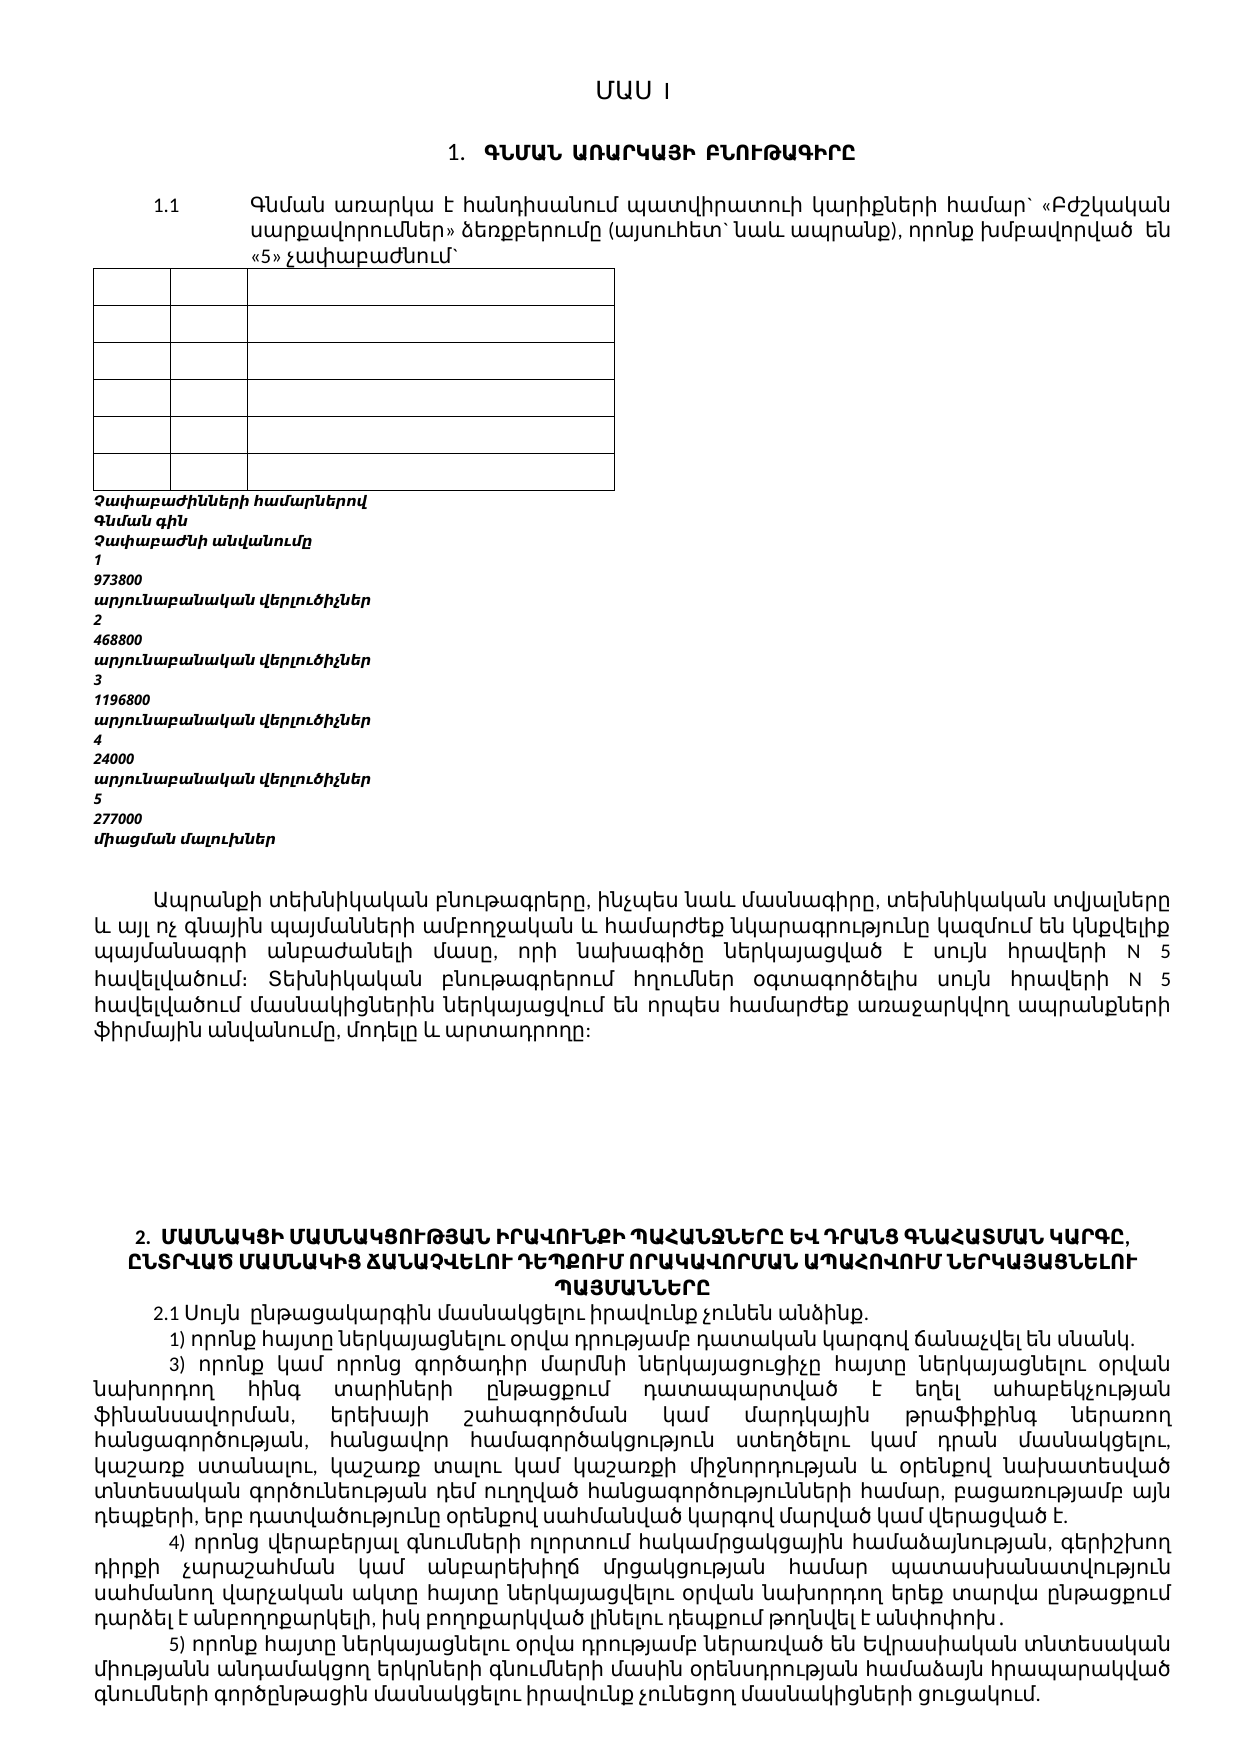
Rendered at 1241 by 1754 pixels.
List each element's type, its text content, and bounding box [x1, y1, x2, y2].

subtitle Գնման առարկա է հանդիսանում պատվիրատուի կարիքների համար` «Բժշկական սարքավորումներ» ձեռքբերումը (այսուհետ` նաև ապրանք), որոնք խմբավորված են «5» չափաբաժնում` [153, 192, 1171, 268]
text 5) որոնք հայտը ներկայացնելու օրվա դրությամբ ներառված են Եվրասիական տնտեսական միությանն անդամակցող երկրների գնումների մասին օրենսդրության համաձայն հրապարակված գնումների գործընթացին մասնակցելու իրավունք չունեցող մասնակիցների ցուցակում. [94, 1631, 1171, 1707]
text 2.1 Սույն ընթացակարգին մասնակցելու իրավունք չունեն անձինք. [94, 1300, 1171, 1326]
text ՄԱՍ I [94, 75, 1171, 106]
text 4) որոնց վերաբերյալ գնումների ոլորտում հակամրցակցային համաձայնության, գերիշխող դիրքի չարաշահման կամ անբարեխիղճ մրցակցության համար պատասխանատվություն սահմանող վարչական ակտը հայտը ներկայացվելու օրվան նախորդող երեք տարվա ընթացքում դարձել է անբողոքարկելի, իսկ բողոքարկված լինելու դեպքում թողնվել է անփոփոխ․ [94, 1529, 1171, 1631]
text Ապրանքի տեխնիկական բնութագրերը, ինչպես նաև մասնագիրը, տեխնիկական տվյալները և այլ ոչ գնային պայմանների ամբողջական և համարժեք նկարագրությունը կազմում են կնքվելիք պայմանագրի անբաժանելի մասը, որի նախագիծը ներկայացված է սույն հրավերի N 5 հավելվածում։ Տեխնիկական բնութագրերում հղումներ օգտագործելիս սույն հրավերի N 5 հավելվածում մասնակիցներին ներկայացվում են որպես համարժեք առաջարկվող ապրանքների ֆիրմային անվանումը, մոդելը և արտադրողը: [94, 888, 1171, 1043]
text 2. ՄԱՍՆԱԿՑԻ ՄԱՍՆԱԿՑՈՒԹՅԱՆ ԻՐԱՎՈՒՆՔԻ ՊԱՀԱՆՋՆԵՐԸ ԵՎ ԴՐԱՆՑ ԳՆԱՀԱՏՄԱՆ ԿԱՐԳԸ, ԸՆՏՐՎԱԾ ՄԱՍՆԱԿԻՑ ՃԱՆԱՉՎԵԼՈՒ ԴԵՊՔՈՒՄ ՈՐԱԿԱՎՈՐՄԱՆ ԱՊԱՀՈՎՈՒՄ ՆԵՐԿԱՅԱՑՆԵԼՈՒ ՊԱՅՄԱՆՆԵՐԸ [94, 1224, 1171, 1300]
list ԳՆՄԱՆ ԱՌԱՐԿԱՅԻ ԲՆՈՒԹԱԳԻՐԸ [131, 136, 1171, 167]
text 1) որոնք հայտը ներկայացնելու օրվա դրությամբ դատական կարգով ճանաչվել են սնանկ. [94, 1326, 1171, 1351]
text 3) որոնք կամ որոնց գործադիր մարմնի ներկայացուցիչը հայտը ներկայացնելու օրվան նախորդող հինգ տարիների ընթացքում դատապարտված է եղել ահաբեկչության ֆինանսավորման, երեխայի շահագործման կամ մարդկային թրաֆիքինգ ներառող հանցագործության, հանցավոր համագործակցություն ստեղծելու կամ դրան մասնակցելու, կաշառք ստանալու, կաշառք տալու կամ կաշառքի միջնորդության և օրենքով նախատեսված տնտեսական գործունեության դեմ ուղղված հանցագործությունների համար, բացառությամբ այն դեպքերի, երբ դատվածությունը օրենքով սահմանված կարգով մարված կամ վերացված է. [94, 1351, 1171, 1529]
